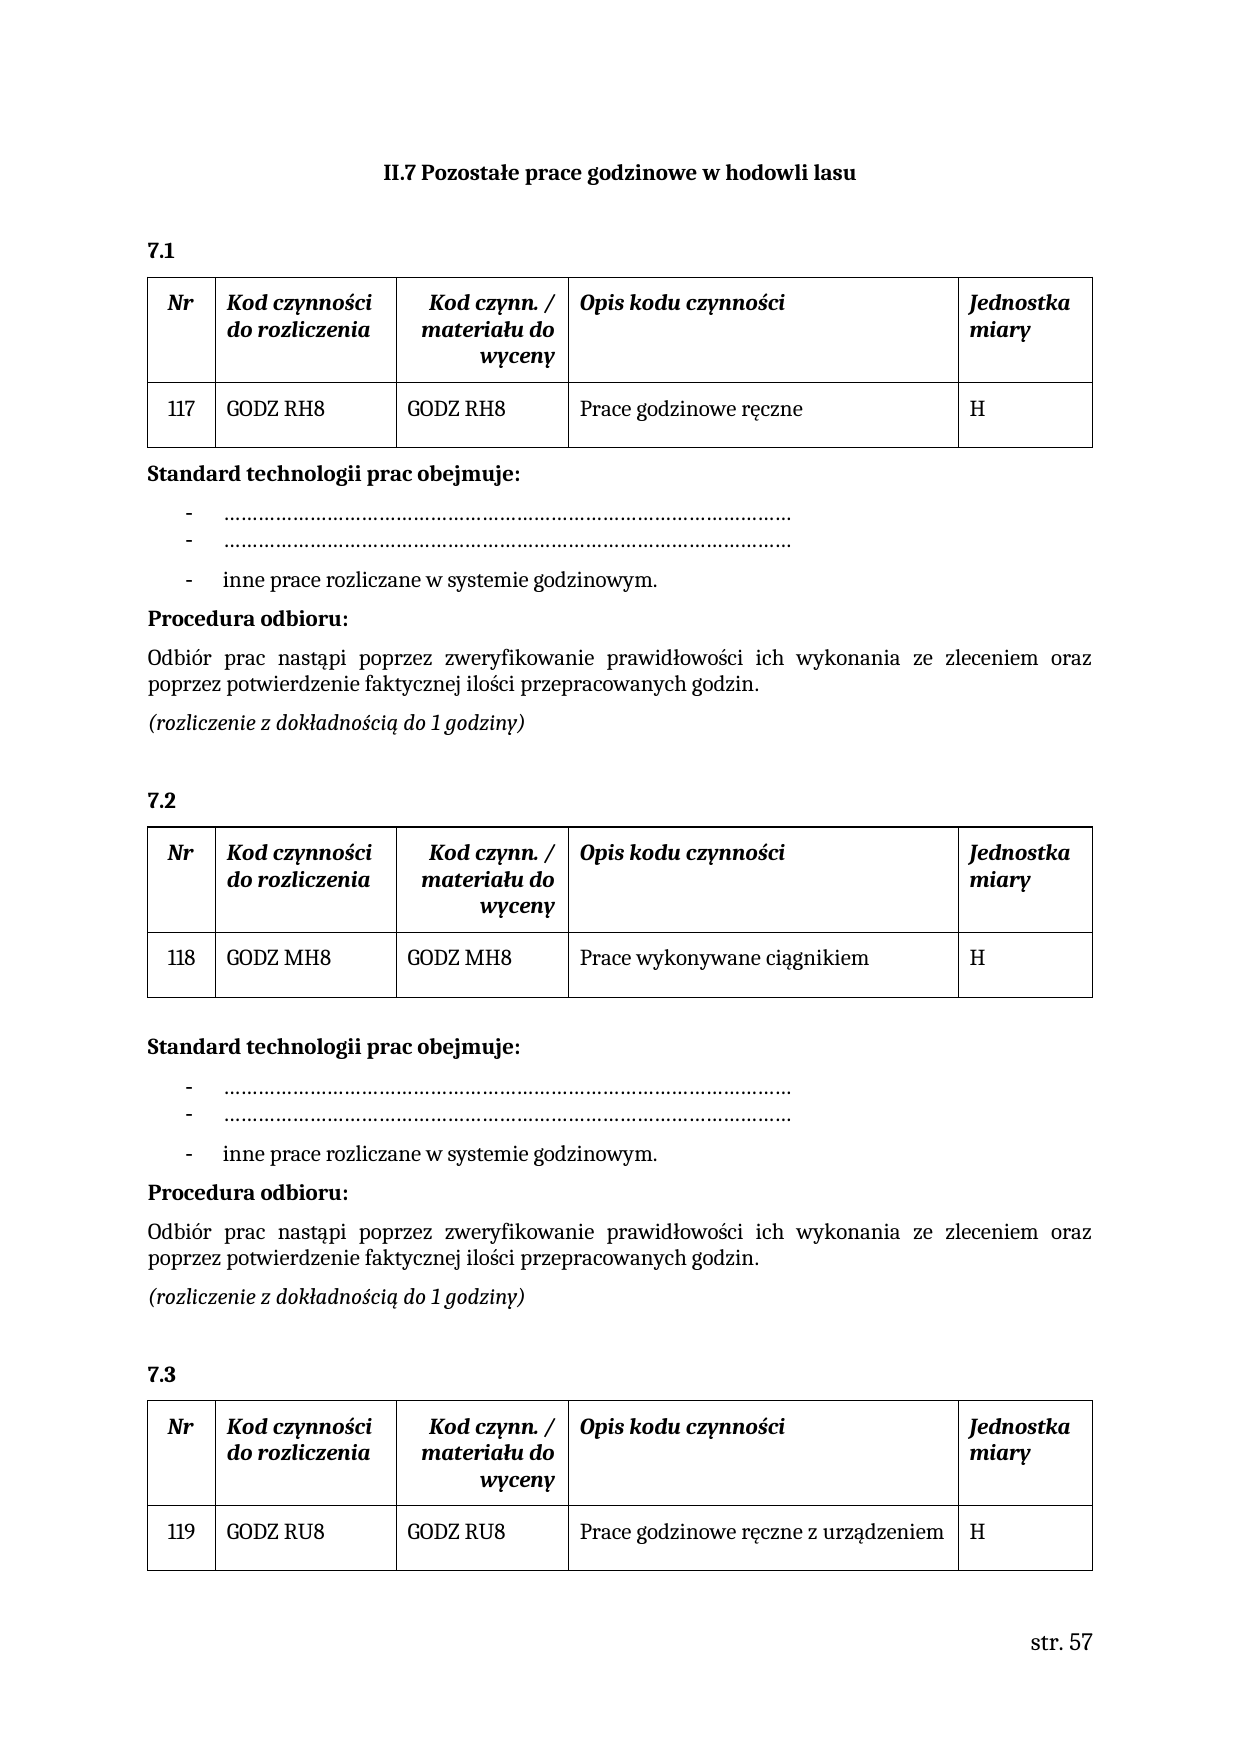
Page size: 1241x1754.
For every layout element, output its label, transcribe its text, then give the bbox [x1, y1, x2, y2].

text Procedura odbioru: [148, 606, 1093, 632]
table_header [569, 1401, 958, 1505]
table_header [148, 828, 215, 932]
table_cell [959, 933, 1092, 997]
list ……………………………………………………………………………………… [185, 526, 1093, 554]
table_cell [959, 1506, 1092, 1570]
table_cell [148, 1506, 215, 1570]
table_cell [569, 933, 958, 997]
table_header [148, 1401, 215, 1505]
list ……………………………………………………………………………………… [185, 1100, 1093, 1127]
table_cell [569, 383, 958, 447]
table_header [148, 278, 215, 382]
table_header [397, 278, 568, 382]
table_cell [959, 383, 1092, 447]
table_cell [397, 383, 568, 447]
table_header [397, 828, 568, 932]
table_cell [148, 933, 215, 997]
text 7.1 [148, 238, 1093, 264]
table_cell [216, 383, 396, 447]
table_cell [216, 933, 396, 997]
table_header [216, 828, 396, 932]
text Procedura odbioru: [148, 1179, 1093, 1206]
text II.7 Pozostałe prace godzinowe w hodowli lasu [148, 160, 1093, 186]
text 7.3 [148, 1361, 1093, 1388]
list inne prace rozliczane w systemie godzinowym. [185, 566, 1093, 593]
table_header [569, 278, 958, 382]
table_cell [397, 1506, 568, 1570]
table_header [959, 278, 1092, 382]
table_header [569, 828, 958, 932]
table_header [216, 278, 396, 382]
text (rozliczenie z dokładnością do 1 godziny) [148, 1284, 1093, 1310]
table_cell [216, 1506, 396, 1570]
list inne prace rozliczane w systemie godzinowym. [185, 1140, 1093, 1167]
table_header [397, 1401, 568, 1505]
list ……………………………………………………………………………………… [185, 1073, 1093, 1100]
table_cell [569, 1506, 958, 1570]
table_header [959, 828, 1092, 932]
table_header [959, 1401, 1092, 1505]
text (rozliczenie z dokładnością do 1 godziny) [148, 710, 1093, 736]
text Standard technologii prac obejmuje: [148, 1034, 1093, 1061]
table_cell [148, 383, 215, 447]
list ……………………………………………………………………………………… [185, 499, 1093, 526]
text Standard technologii prac obejmuje: [148, 460, 1093, 487]
text 7.2 [148, 788, 1093, 814]
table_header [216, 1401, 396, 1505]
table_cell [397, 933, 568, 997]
